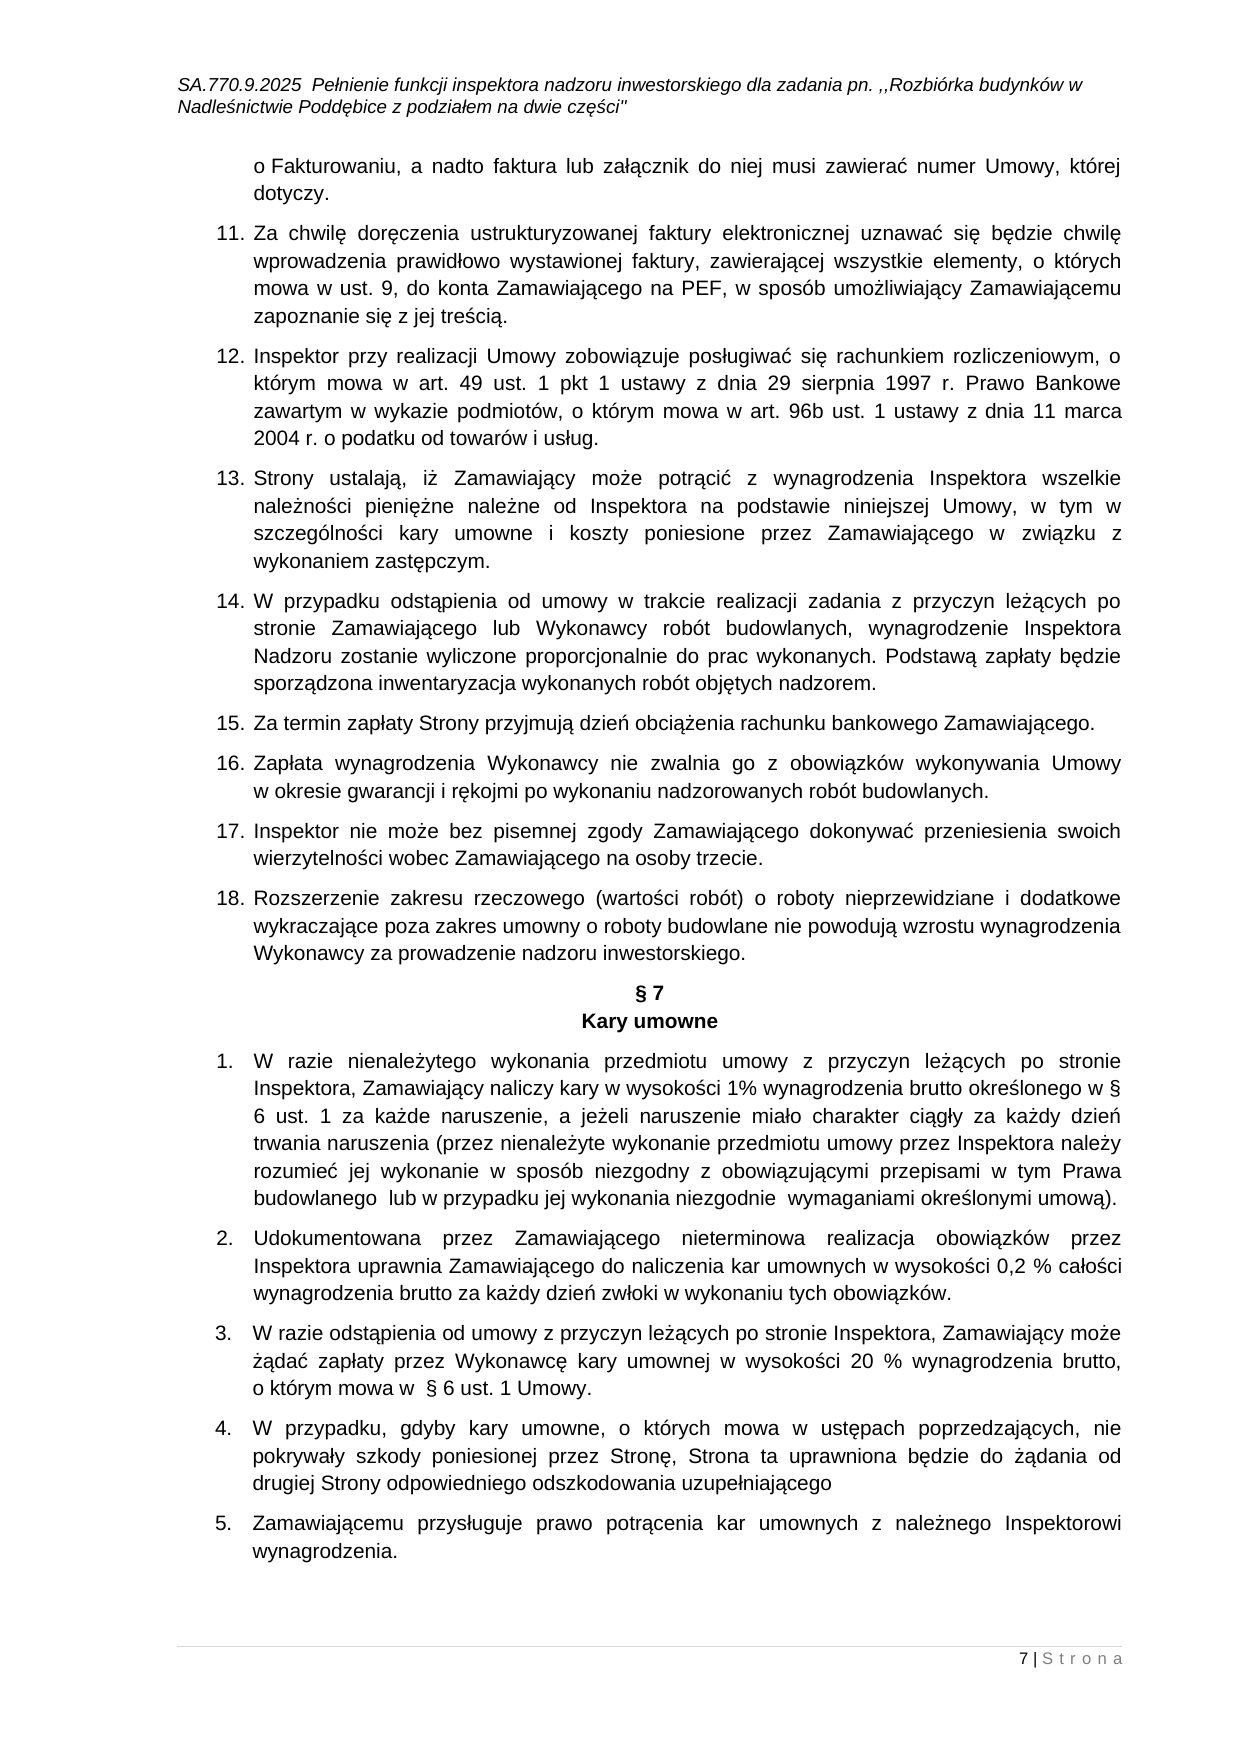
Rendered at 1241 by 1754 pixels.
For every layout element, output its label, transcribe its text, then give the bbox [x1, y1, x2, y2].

text § 7 [177, 981, 1122, 1005]
list W razie nienależytego wykonania przedmiotu umowy z przyczyn leżących po stronie Inspektora, Zamawiający naliczy kary w wysokości 1% wynagrodzenia brutto określonego w § 6 ust. 1 za każde naruszenie, a jeżeli naruszenie miało charakter ciągły za każdy dzień trwania naruszenia (przez nienależyte wykonanie przedmiotu umowy przez Inspektora należy rozumieć jej wykonanie w sposób niezgodny z obowiązującymi przepisami w tym Prawa budowlanego lub w przypadku jej wykonania niezgodnie wymaganiami określonymi umową). [216, 1048, 1122, 1210]
text Kary umowne [177, 1008, 1122, 1032]
list Za termin zapłaty Strony przyjmują dzień obciążenia rachunku bankowego Zamawiającego. [216, 711, 1122, 735]
list Za chwilę doręczenia ustrukturyzowanej faktury elektronicznej uznawać się będzie chwilę wprowadzenia prawidłowo wystawionej faktury, zawierającej wszystkie elementy, o których mowa w ust. 9, do konta Zamawiającego na PEF, w sposób umożliwiający Zamawiającemu zapoznanie się z jej treścią. [216, 221, 1122, 327]
list Zamawiającemu przysługuje prawo potrącenia kar umownych z należnego Inspektorowi wynagrodzenia. [215, 1511, 1122, 1562]
list W przypadku, gdyby kary umowne, o których mowa w ustępach poprzedzających, nie pokrywały szkody poniesionej przez Stronę, Strona ta uprawniona będzie do żądania od drugiej Strony odpowiedniego odszkodowania uzupełniającego [215, 1416, 1122, 1495]
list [216, 153, 1122, 205]
list W przypadku odstąpienia od umowy w trakcie realizacji zadania z przyczyn leżących po stronie Zamawiającego lub Wykonawcy robót budowlanych, wynagrodzenie Inspektora Nadzoru zostanie wyliczone proporcjonalnie do prac wykonanych. Podstawą zapłaty będzie sporządzona inwentaryzacja wykonanych robót objętych nadzorem. [216, 588, 1122, 695]
list Inspektor przy realizacji Umowy zobowiązuje posługiwać się rachunkiem rozliczeniowym, o którym mowa w art. 49 ust. 1 pkt 1 ustawy z dnia 29 sierpnia 1997 r. Prawo Bankowe zawartym w wykazie podmiotów, o którym mowa w art. 96b ust. 1 ustawy z dnia 11 marca 2004 r. o podatku od towarów i usług. [216, 343, 1122, 450]
list Udokumentowana przez Zamawiającego nieterminowa realizacja obowiązków przez Inspektora uprawnia Zamawiającego do naliczenia kar umownych w wysokości 0,2 % całości wynagrodzenia brutto za każdy dzień zwłoki w wykonaniu tych obowiązków. [216, 1226, 1122, 1305]
list W razie odstąpienia od umowy z przyczyn leżących po stronie Inspektora, Zamawiający może żądać zapłaty przez Wykonawcę kary umownej w wysokości 20 % wynagrodzenia brutto, o którym mowa w § 6 ust. 1 Umowy. [215, 1321, 1122, 1400]
list Zapłata wynagrodzenia Wykonawcy nie zwalnia go z obowiązków wykonywania Umowy w okresie gwarancji i rękojmi po wykonaniu nadzorowanych robót budowlanych. [216, 751, 1122, 802]
list Strony ustalają, iż Zamawiający może potrącić z wynagrodzenia Inspektora wszelkie należności pieniężne należne od Inspektora na podstawie niniejszej Umowy, w tym w szczególności kary umowne i koszty poniesione przez Zamawiającego w związku z wykonaniem zastępczym. [216, 466, 1122, 572]
list Inspektor nie może bez pisemnej zgody Zamawiającego dokonywać przeniesienia swoich wierzytelności wobec Zamawiającego na osoby trzecie. [216, 818, 1122, 870]
list Rozszerzenie zakresu rzeczowego (wartości robót) o roboty nieprzewidziane i dodatkowe wykraczające poza zakres umowny o roboty budowlane nie powodują wzrostu wynagrodzenia Wykonawcy za prowadzenie nadzoru inwestorskiego. [216, 886, 1122, 965]
